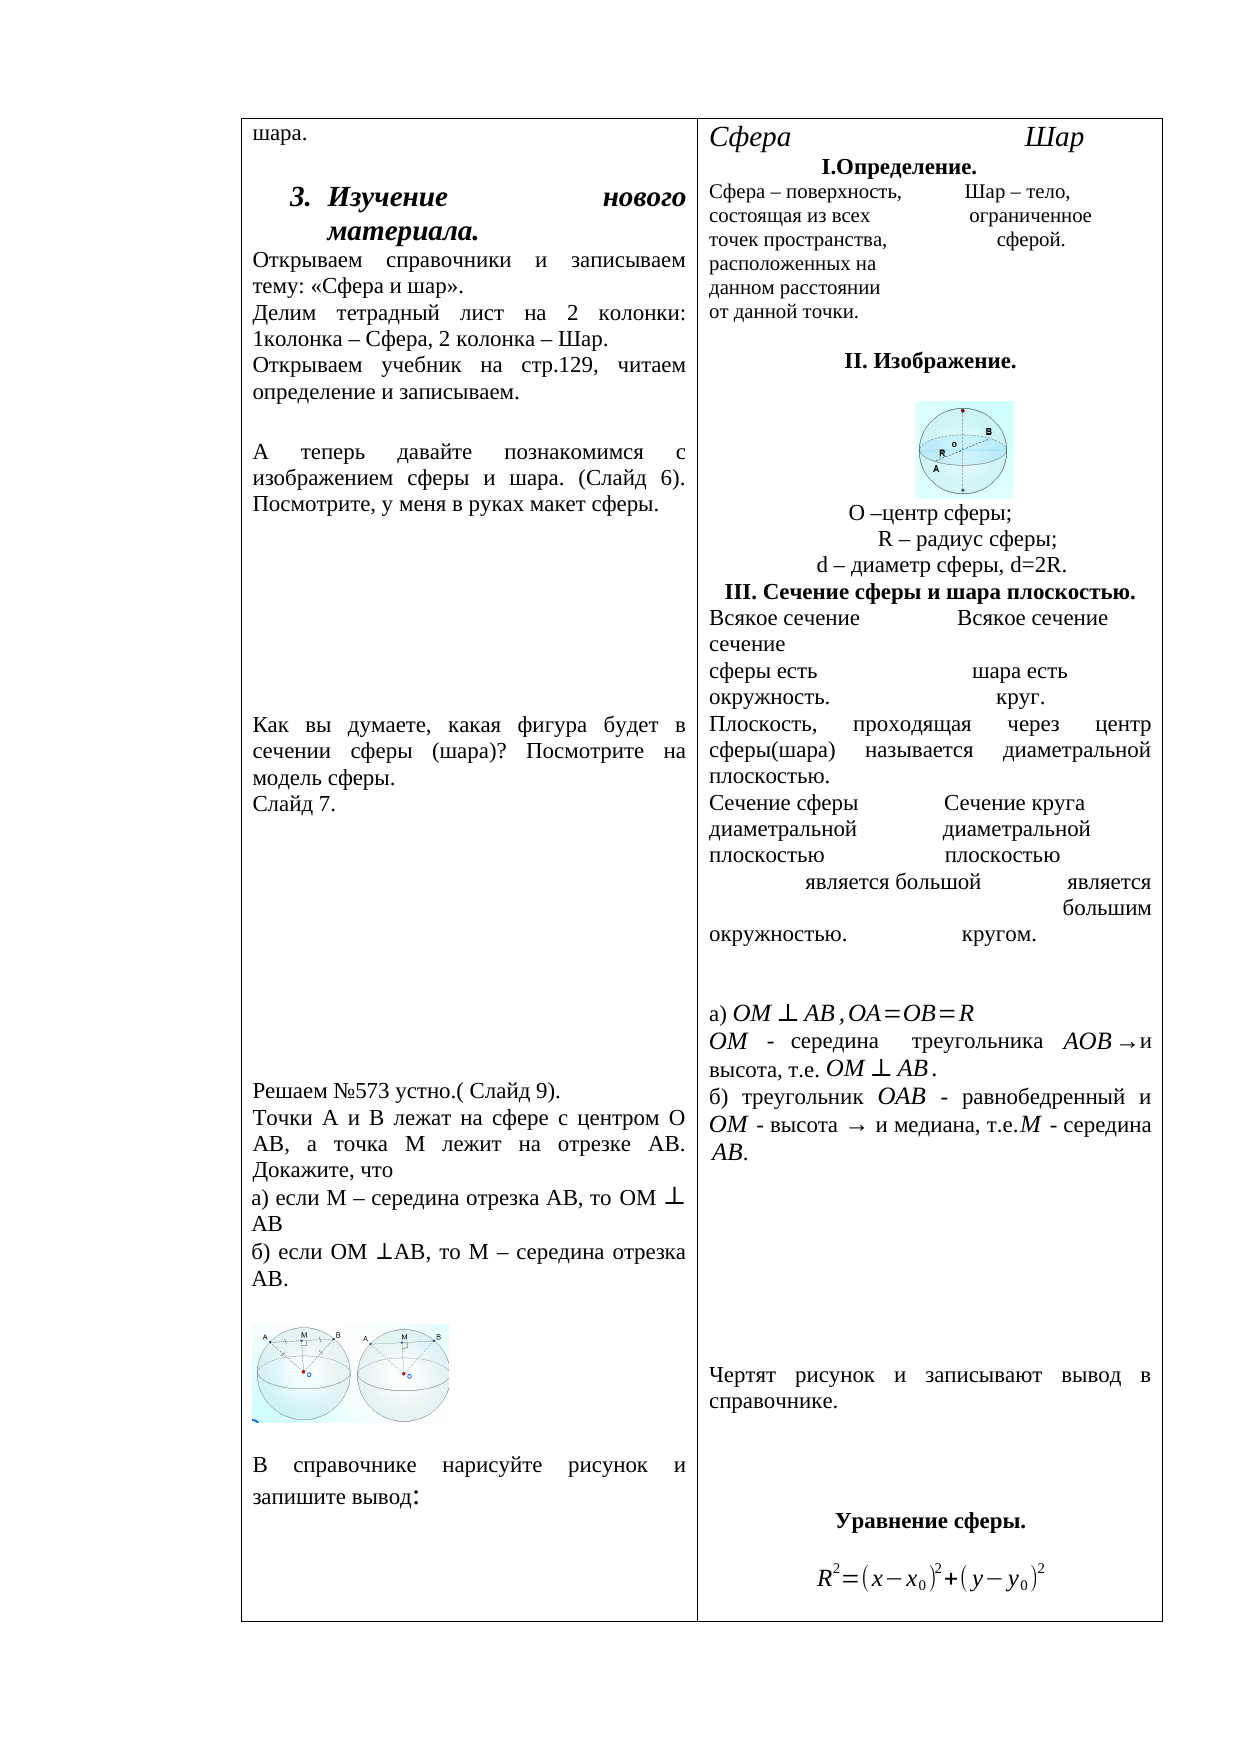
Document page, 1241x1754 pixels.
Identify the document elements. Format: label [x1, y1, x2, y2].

picture [252, 1324, 449, 1423]
table_cell [242, 119, 697, 1621]
table_cell [698, 119, 1162, 1621]
picture [915, 401, 1014, 499]
